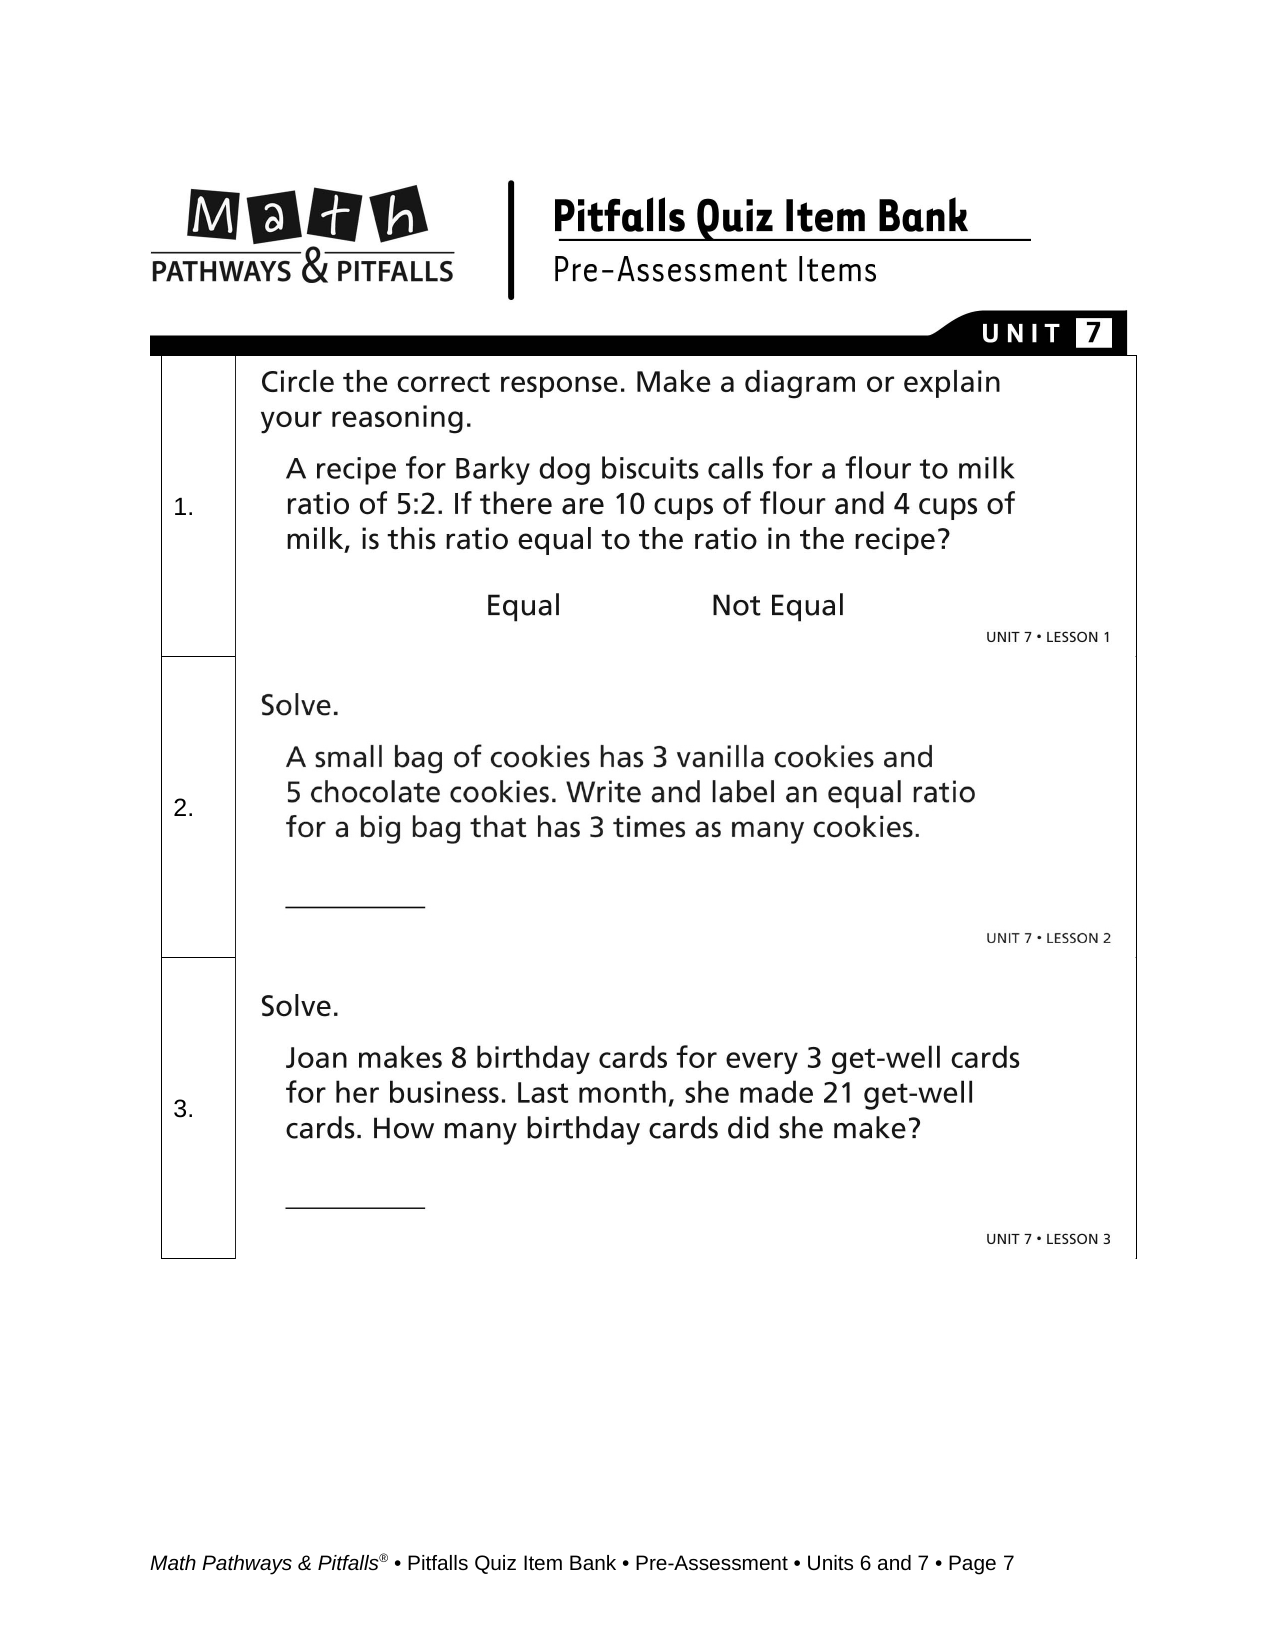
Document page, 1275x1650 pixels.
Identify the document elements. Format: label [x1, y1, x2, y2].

picture [150, 150, 1128, 356]
table_cell [162, 657, 235, 957]
table_cell [162, 958, 235, 1258]
table_header [162, 356, 235, 656]
picture [235, 356, 1136, 1259]
